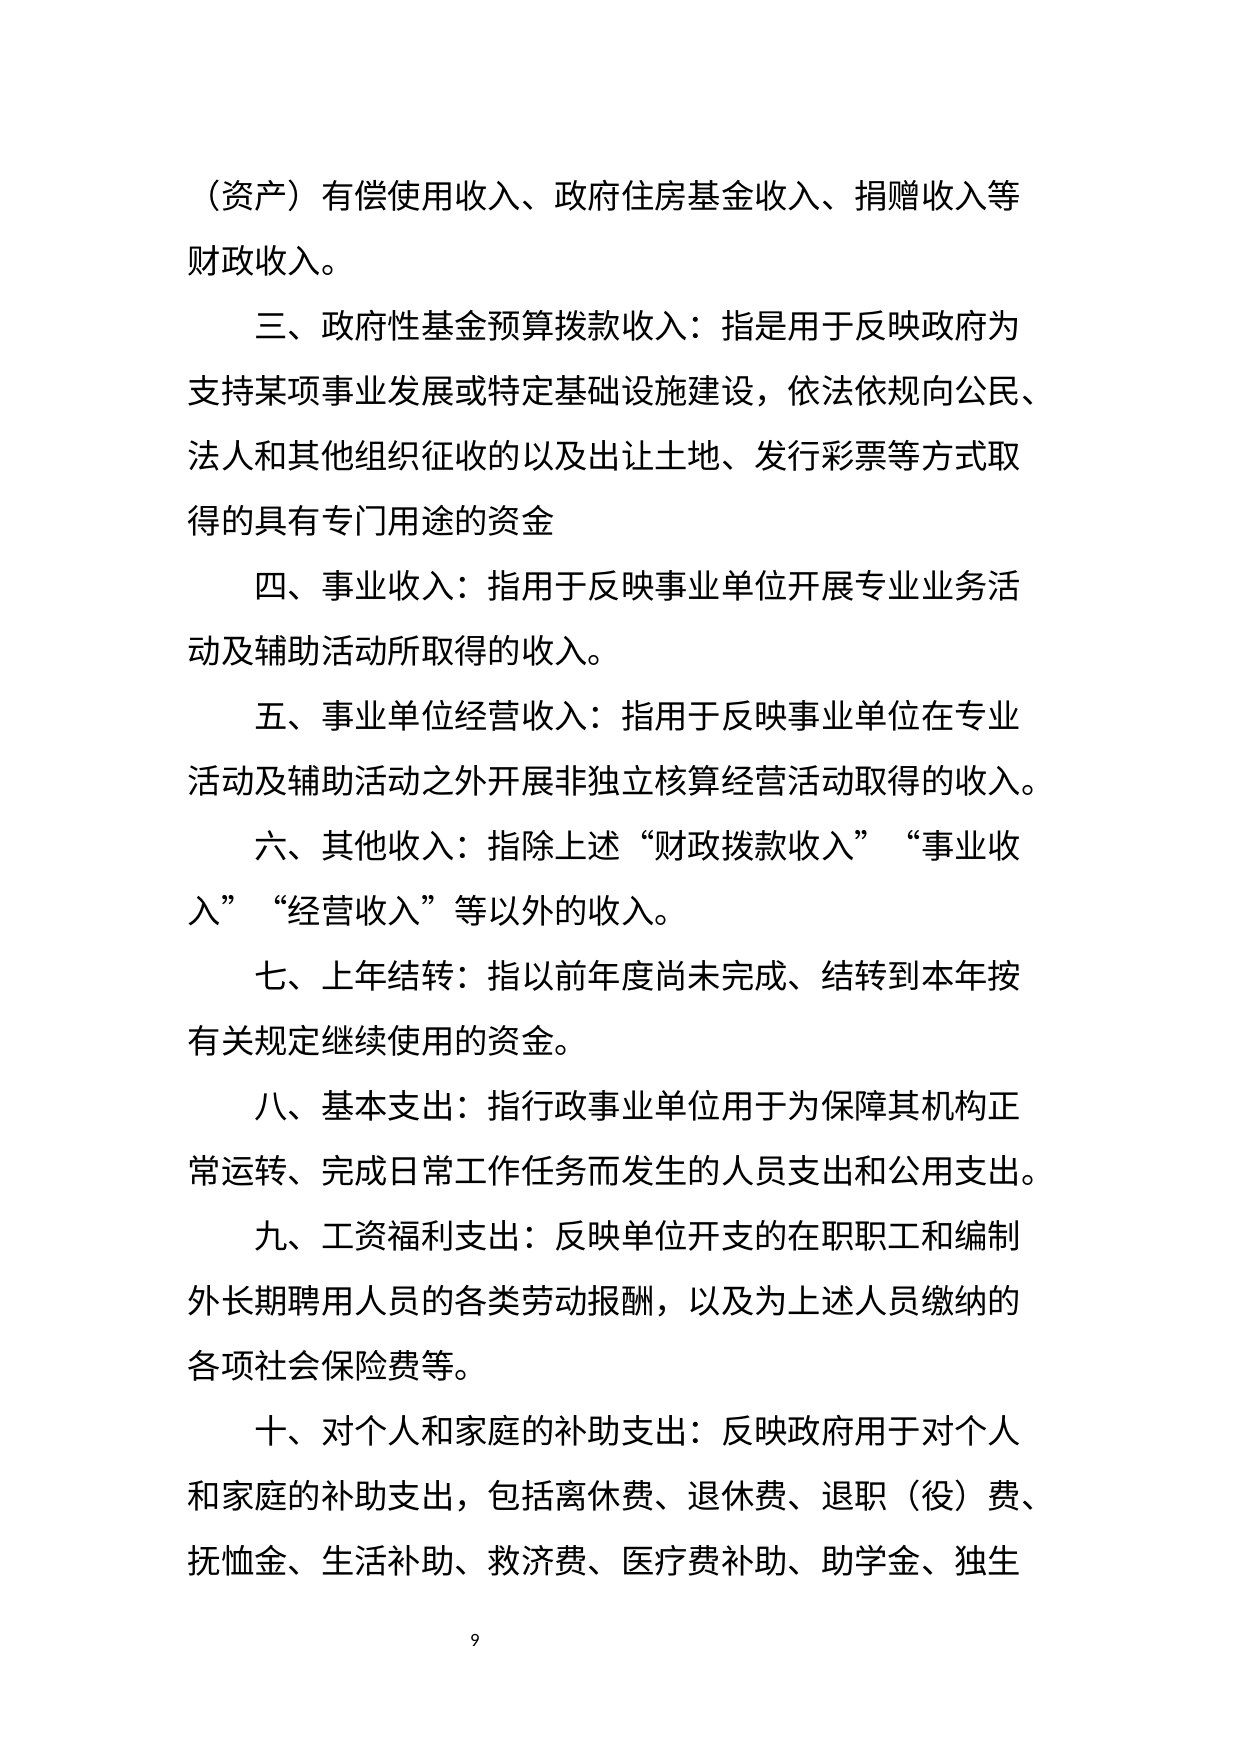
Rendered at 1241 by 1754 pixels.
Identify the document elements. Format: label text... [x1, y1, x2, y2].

text 九、工资福利支出：反映单位开支的在职职工和编制外长期聘用人员的各类劳动报酬，以及为上述人员缴纳的各项社会保险费等。 [187, 1202, 1053, 1397]
text 八、基本支出：指行政事业单位用于为保障其机构正常运转、完成日常工作任务而发生的人员支出和公用支出。 [187, 1072, 1053, 1202]
text 三、政府性基金预算拨款收入：指是用于反映政府为支持某项事业发展或特定基础设施建设，依法依规向公民、法人和其他组织征收的以及出让土地、发行彩票等方式取得的具有专门用途的资金 [187, 292, 1053, 552]
text 六、其他收入：指除上述“财政拨款收入”“事业收入”“经营收入”等以外的收入。 [187, 812, 1053, 942]
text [187, 162, 1053, 292]
text 七、上年结转：指以前年度尚未完成、结转到本年按有关规定继续使用的资金。 [187, 942, 1053, 1072]
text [187, 1397, 1053, 1592]
text 四、事业收入：指用于反映事业单位开展专业业务活动及辅助活动所取得的收入。 [187, 552, 1053, 682]
text 五、事业单位经营收入：指用于反映事业单位在专业活动及辅助活动之外开展非独立核算经营活动取得的收入。 [187, 682, 1053, 812]
